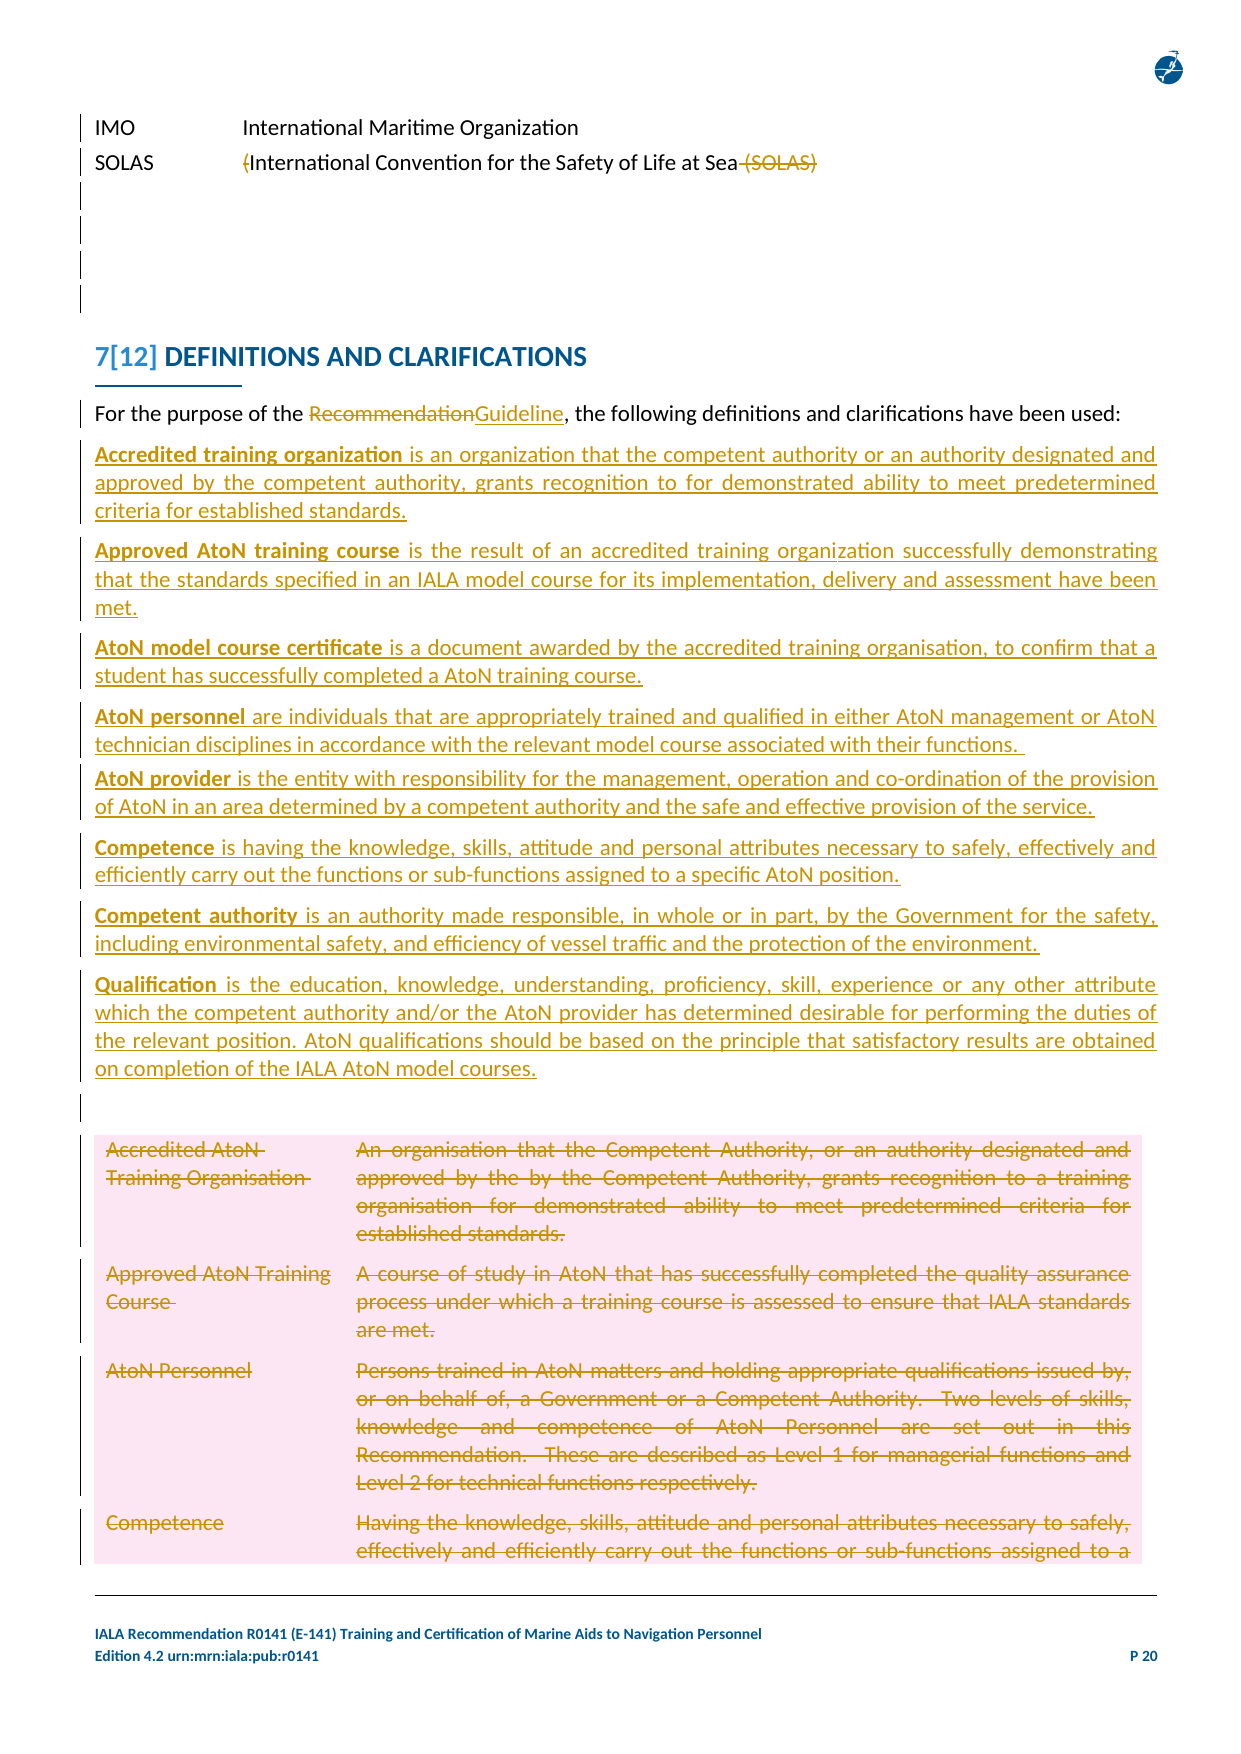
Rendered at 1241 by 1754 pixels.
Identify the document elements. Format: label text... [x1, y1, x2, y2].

text IMO International Maritime Organization [94, 113, 1157, 142]
text SOLAS International Convention for the Safety of Life at Sea [94, 148, 1157, 176]
text For the purpose of the , the following definitions and clarifications have been used: [94, 399, 1157, 428]
picture [1123, 0, 1241, 119]
subtitle DEFINITIONS AND CLARIFICATIONS [94, 338, 1157, 373]
